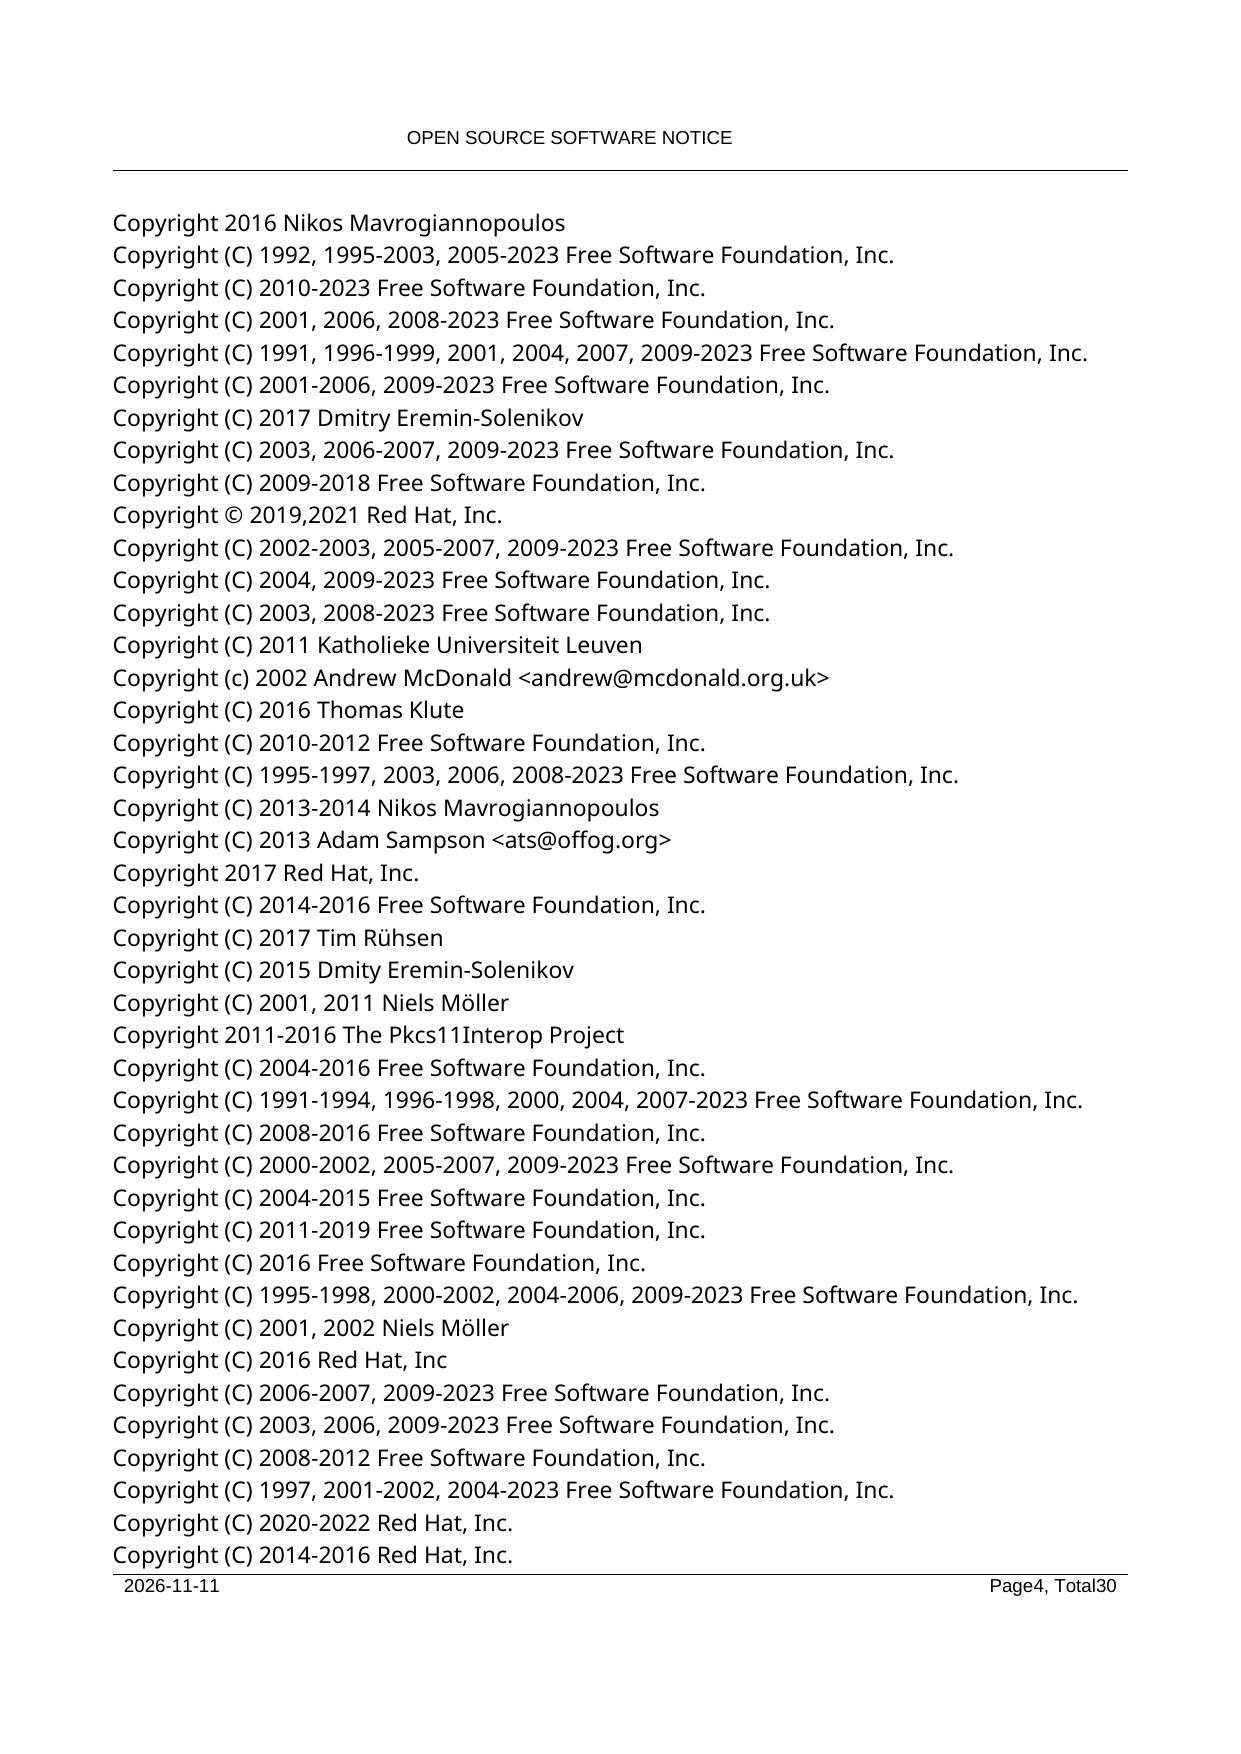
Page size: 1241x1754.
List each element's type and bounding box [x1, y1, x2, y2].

text [112, 206, 1128, 1571]
